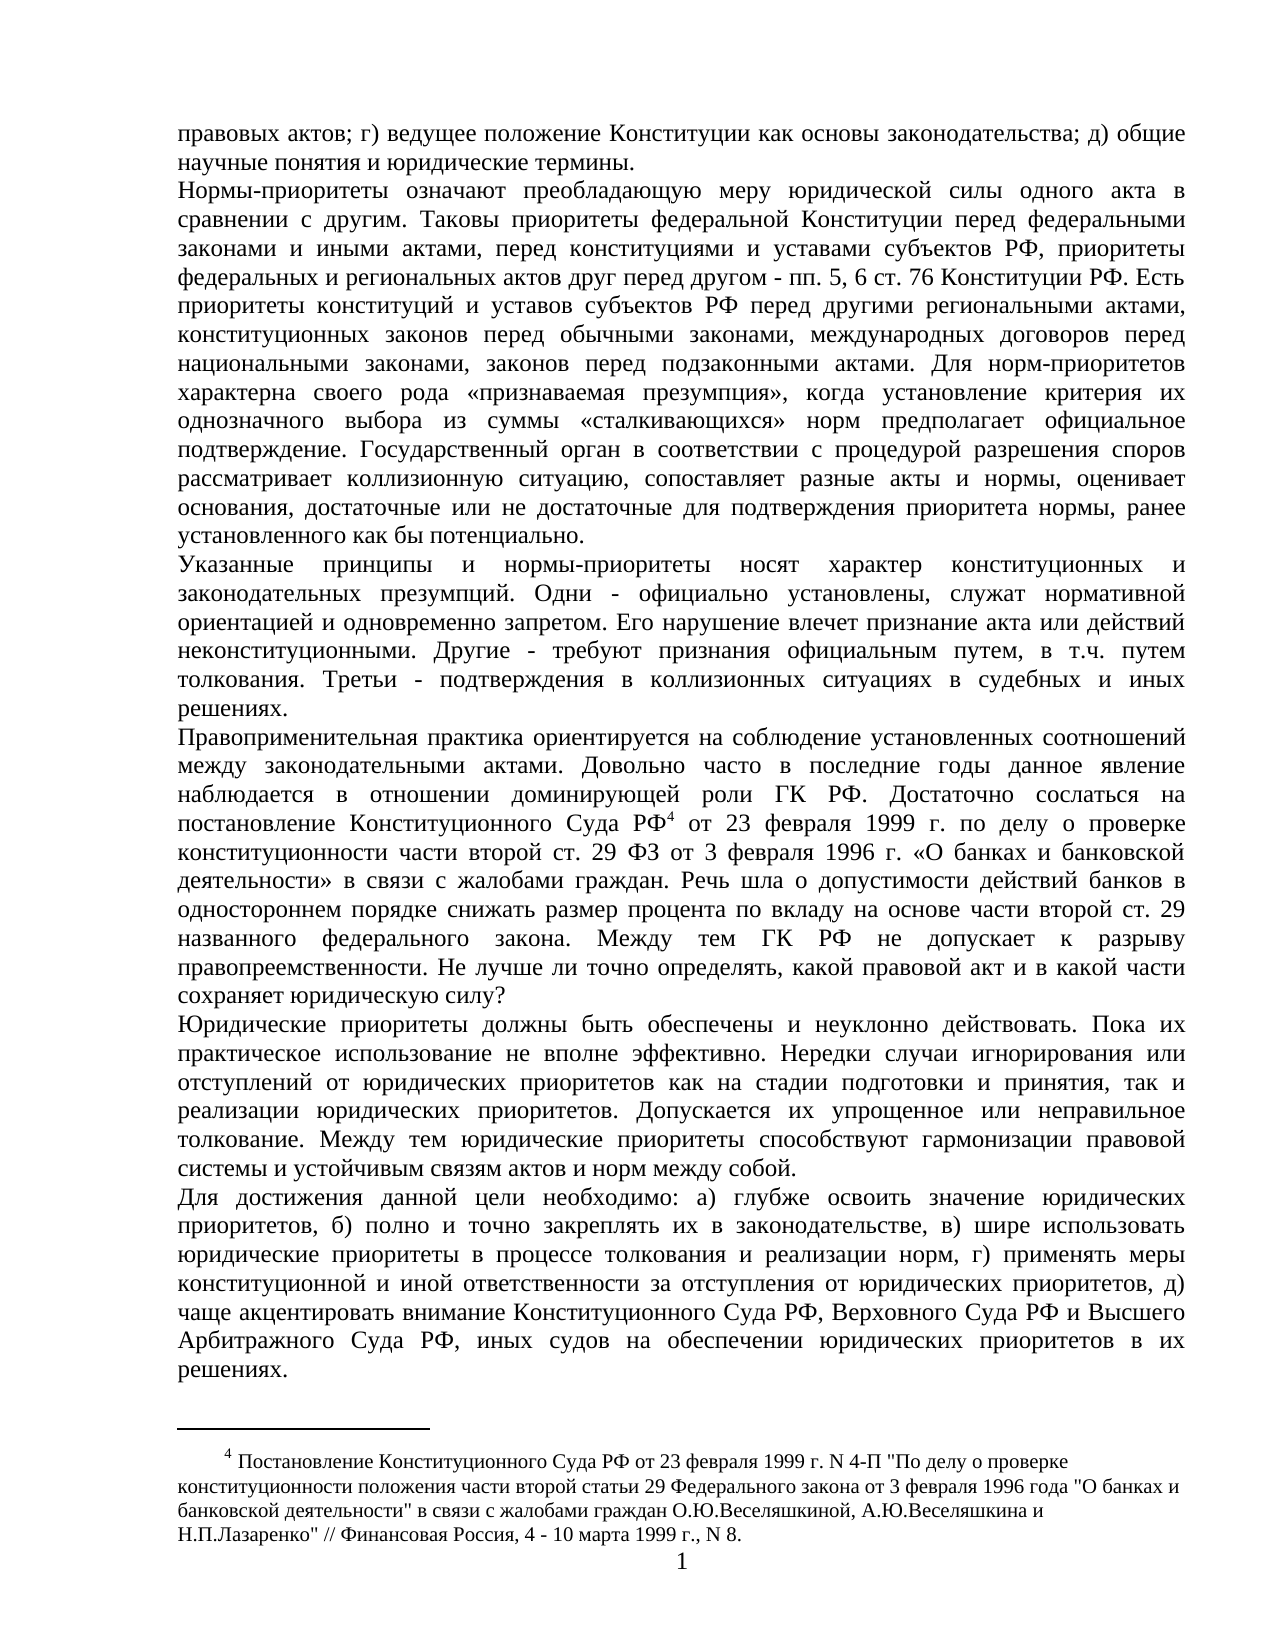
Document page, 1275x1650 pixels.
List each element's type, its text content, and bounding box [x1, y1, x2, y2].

text Указанные принципы и нормы-приоритеты носят характер конституционных и законодательных презумпций. Одни - официально установлены, служат нормативной ориентацией и одновременно запретом. Его нарушение влечет признание акта или действий неконституционными. Другие - требуют признания официальным путем, в т.ч. путем толкования. Третьи - подтверждения в коллизионных ситуациях в судебных и иных решениях. [177, 549, 1186, 722]
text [177, 118, 1186, 176]
text Юридические приоритеты должны быть обеспечены и неуклонно действовать. Пока их практическое использование не вполне эффективно. Нередки случаи игнорирования или отступлений от юридических приоритетов как на стадии подготовки и принятия, так и реализации юридических приоритетов. Допускается их упрощенное или неправильное толкование. Между тем юридические приоритеты способствуют гармонизации правовой системы и устойчивым связям актов и норм между собой. [177, 1009, 1186, 1182]
text Нормы-приоритеты означают преобладающую меру юридической силы одного акта в сравнении с другим. Таковы приоритеты федеральной Конституции перед федеральными законами и иными актами, перед конституциями и уставами субъектов РФ, приоритеты федеральных и региональных актов друг перед другом - пп. 5, 6 ст. 76 Конституции РФ. Есть приоритеты конституций и уставов субъектов РФ перед другими региональными актами, конституционных законов перед обычными законами, международных договоров перед национальными законами, законов перед подзаконными актами. Для норм-приоритетов характерна своего рода «признаваемая презумпция», когда установление критерия их однозначного выбора из суммы «сталкивающихся» норм предполагает официальное подтверждение. Государственный орган в соответствии с процедурой разрешения споров рассматривает коллизионную ситуацию, сопоставляет разные акты и нормы, оценивает основания, достаточные или не достаточные для подтверждения приоритета нормы, ранее установленного как бы потенциально. [177, 176, 1186, 549]
text Для достижения данной цели необходимо: а) глубже освоить значение юридических приоритетов, б) полно и точно закреплять их в законодательстве, в) шире использовать юридические приоритеты в процессе толкования и реализации норм, г) применять меры конституционной и иной ответственности за отступления от юридических приоритетов, д) чаще акцентировать внимание Конституционного Суда РФ, Верховного Суда РФ и Высшего Арбитражного Суда РФ, иных судов на обеспечении юридических приоритетов в их решениях. [177, 1182, 1186, 1383]
text Правоприменительная практика ориентируется на соблюдение установленных соотношений между законодательными актами. Довольно часто в последние годы данное явление наблюдается в отношении доминирующей роли ГК РФ. Достаточно сослаться на постановление Конституционного Суда РФ от 23 февраля 1999 г. по делу о проверке конституционности части второй ст. 29 ФЗ от 3 февраля 1996 г. «О банках и банковской деятельности» в связи с жалобами граждан. Речь шла о допустимости действий банков в одностороннем порядке снижать размер процента по вкладу на основе части второй ст. 29 названного федерального закона. Между тем ГК РФ не допускает к разрыву правопреемственности. Не лучше ли точно определять, какой правовой акт и в какой части сохраняет юридическую силу? [177, 722, 1186, 1009]
